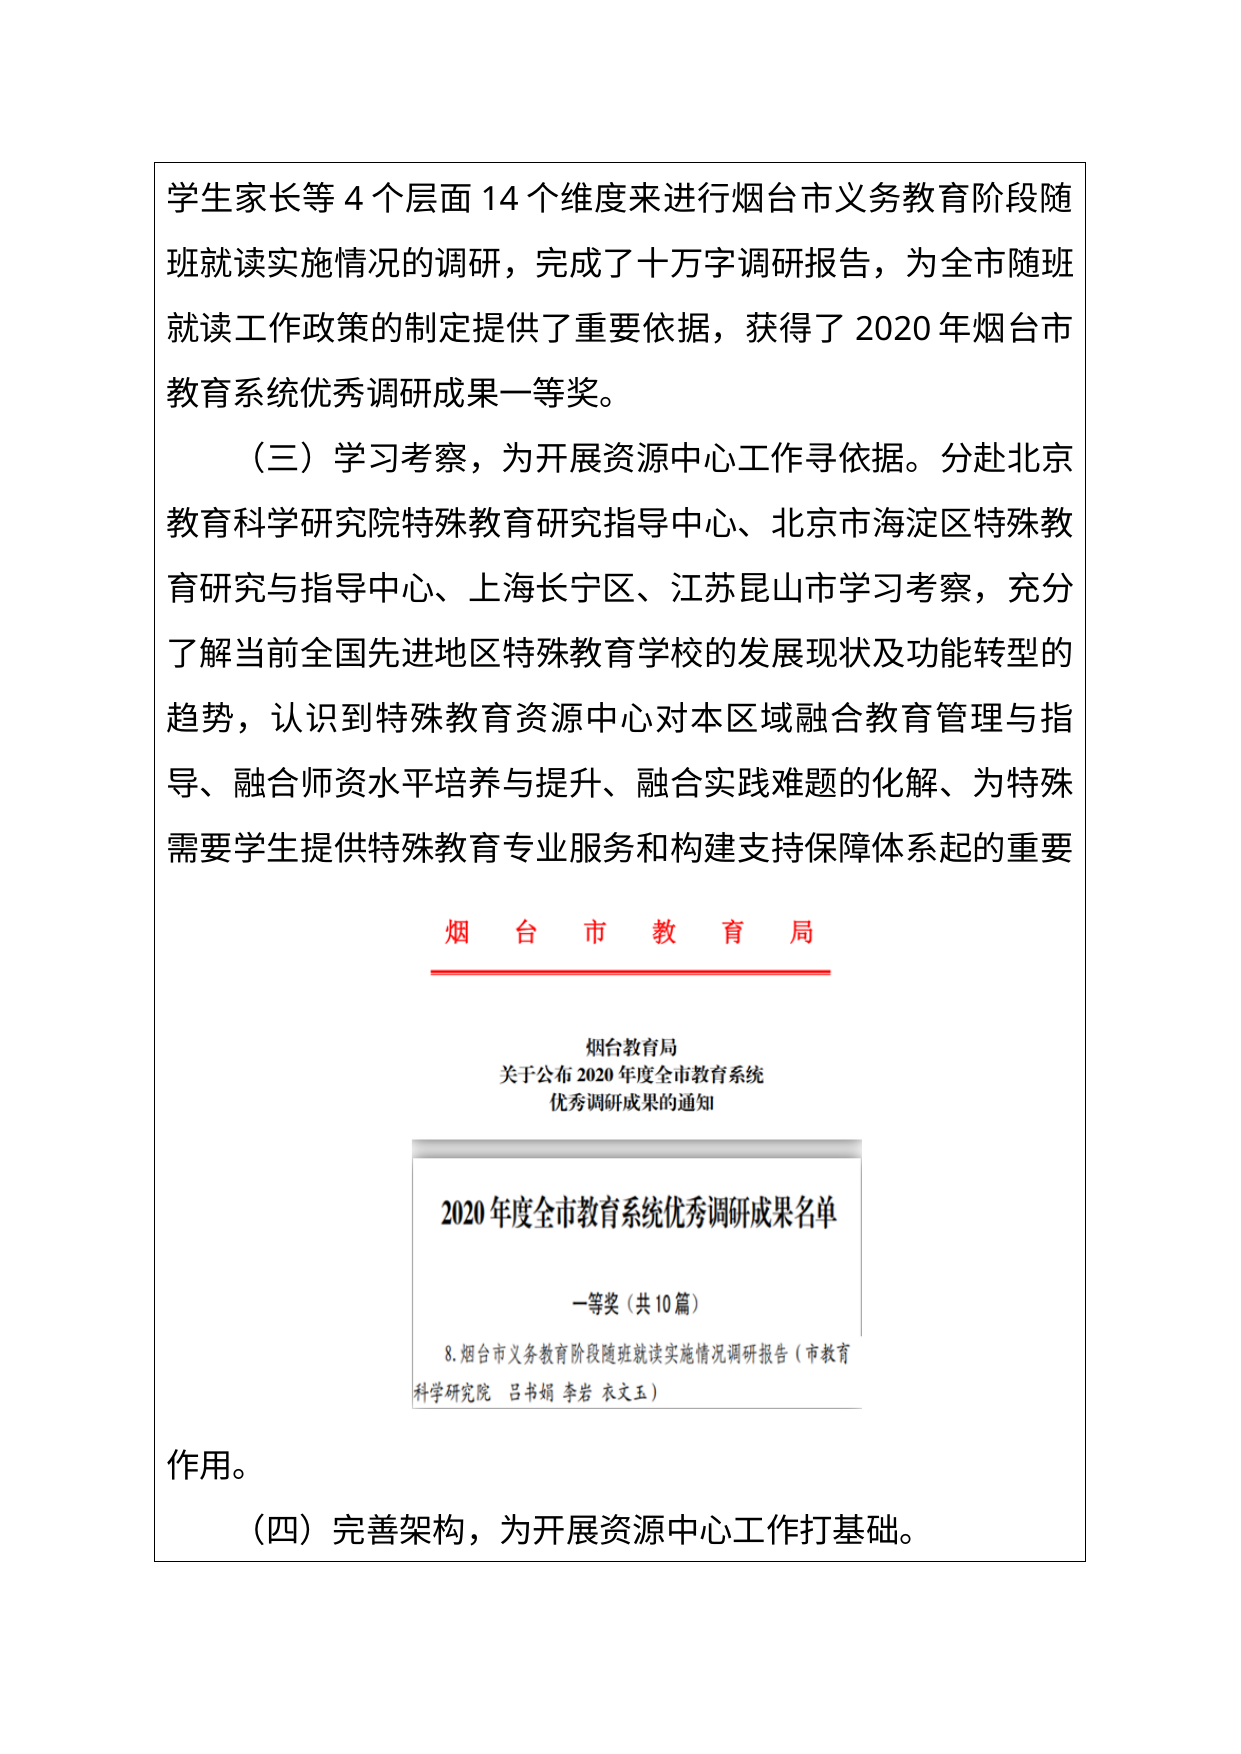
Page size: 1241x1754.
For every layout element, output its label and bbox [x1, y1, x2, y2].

table_cell [155, 163, 1085, 1561]
picture [411, 890, 862, 1409]
